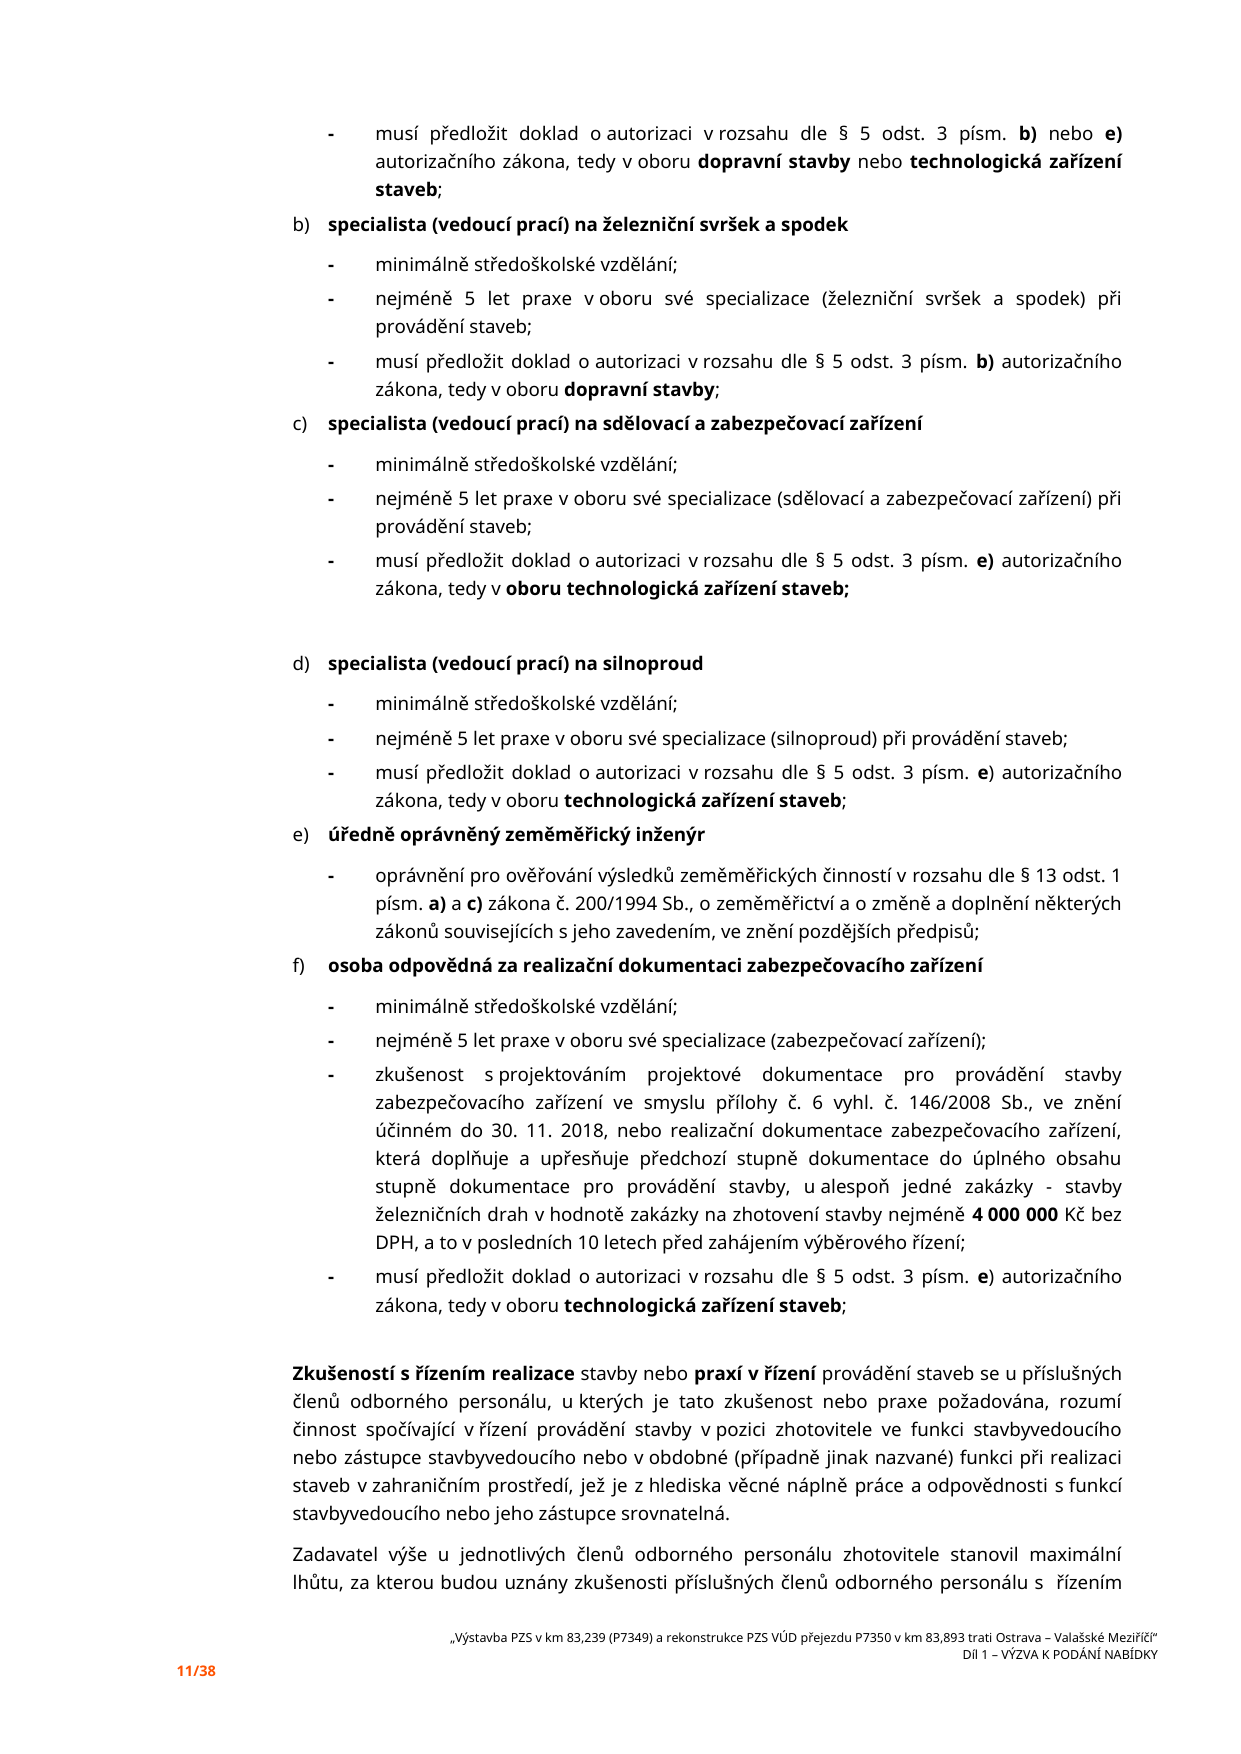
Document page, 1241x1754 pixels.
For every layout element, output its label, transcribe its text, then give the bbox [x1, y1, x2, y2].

text minimálně středoškolské vzdělání; [328, 451, 1122, 476]
text osoba odpovědná za realizační dokumentaci zabezpečovacího zařízení [292, 952, 1122, 978]
text úředně oprávněný zeměměřický inženýr [292, 822, 1122, 847]
text nejméně 5 let praxe v oboru své specializace (železniční svršek a spodek) při provádění staveb; [328, 286, 1122, 339]
text minimálně středoškolské vzdělání; [328, 993, 1122, 1018]
text minimálně středoškolské vzdělání; [328, 251, 1122, 277]
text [292, 1541, 1122, 1594]
text musí předložit doklad o autorizaci v rozsahu dle § 5 odst. 3 písm. e) autorizačního zákona, tedy v oboru technologická zařízení staveb; [328, 1264, 1122, 1317]
text oprávnění pro ověřování výsledků zeměměřických činností v rozsahu dle § 13 odst. 1 písm. a) a c) zákona č. 200/1994 Sb., o zeměměřictví a o změně a doplnění některých zákonů souvisejících s jeho zavedením, ve znění pozdějších předpisů; [328, 862, 1122, 944]
text specialista (vedoucí prací) na sdělovací a zabezpečovací zařízení [292, 410, 1122, 436]
text nejméně 5 let praxe v oboru své specializace (sdělovací a zabezpečovací zařízení) při provádění staveb; [328, 485, 1122, 539]
text zkušenost s projektováním projektové dokumentace pro provádění stavby zabezpečovacího zařízení ve smyslu přílohy č. 6 vyhl. č. 146/2008 Sb., ve znění účinném do 30. 11. 2018, nebo realizační dokumentace zabezpečovacího zařízení, která doplňuje a upřesňuje předchozí stupně dokumentace do úplného obsahu stupně dokumentace pro provádění stavby, u alespoň jedné zakázky - stavby železničních drah v hodnotě zakázky na zhotovení stavby nejméně 4 000 000 Kč bez DPH, a to v posledních 10 letech před zahájením výběrového řízení; [328, 1061, 1122, 1255]
text musí předložit doklad o autorizaci v rozsahu dle § 5 odst. 3 písm. b) nebo e) autorizačního zákona, tedy v oboru dopravní stavby nebo technologická zařízení staveb; [328, 121, 1122, 202]
text Zkušeností s řízením realizace stavby nebo praxí v řízení provádění staveb se u příslušných členů odborného personálu, u kterých je tato zkušenost nebo praxe požadována, rozumí činnost spočívající v řízení provádění stavby v pozici zhotovitele ve funkci stavbyvedoucího nebo zástupce stavbyvedoucího nebo v obdobné (případně jinak nazvané) funkci při realizaci staveb v zahraničním prostředí, jež je z hlediska věcné náplně práce a odpovědnosti s funkcí stavbyvedoucího nebo jeho zástupce srovnatelná. [292, 1360, 1122, 1526]
text musí předložit doklad o autorizaci v rozsahu dle § 5 odst. 3 písm. e) autorizačního zákona, tedy v oboru technologická zařízení staveb; [328, 759, 1122, 813]
text nejméně 5 let praxe v oboru své specializace (zabezpečovací zařízení); [328, 1027, 1122, 1053]
text nejméně 5 let praxe v oboru své specializace (silnoproud) při provádění staveb; [328, 725, 1122, 751]
text specialista (vedoucí prací) na železniční svršek a spodek [292, 211, 1122, 236]
text musí předložit doklad o autorizaci v rozsahu dle § 5 odst. 3 písm. b) autorizačního zákona, tedy v oboru dopravní stavby; [328, 348, 1122, 402]
text specialista (vedoucí prací) na silnoproud [292, 650, 1122, 676]
text musí předložit doklad o autorizaci v rozsahu dle § 5 odst. 3 písm. e) autorizačního zákona, tedy v oboru technologická zařízení staveb; [328, 547, 1122, 601]
text minimálně středoškolské vzdělání; [328, 691, 1122, 716]
